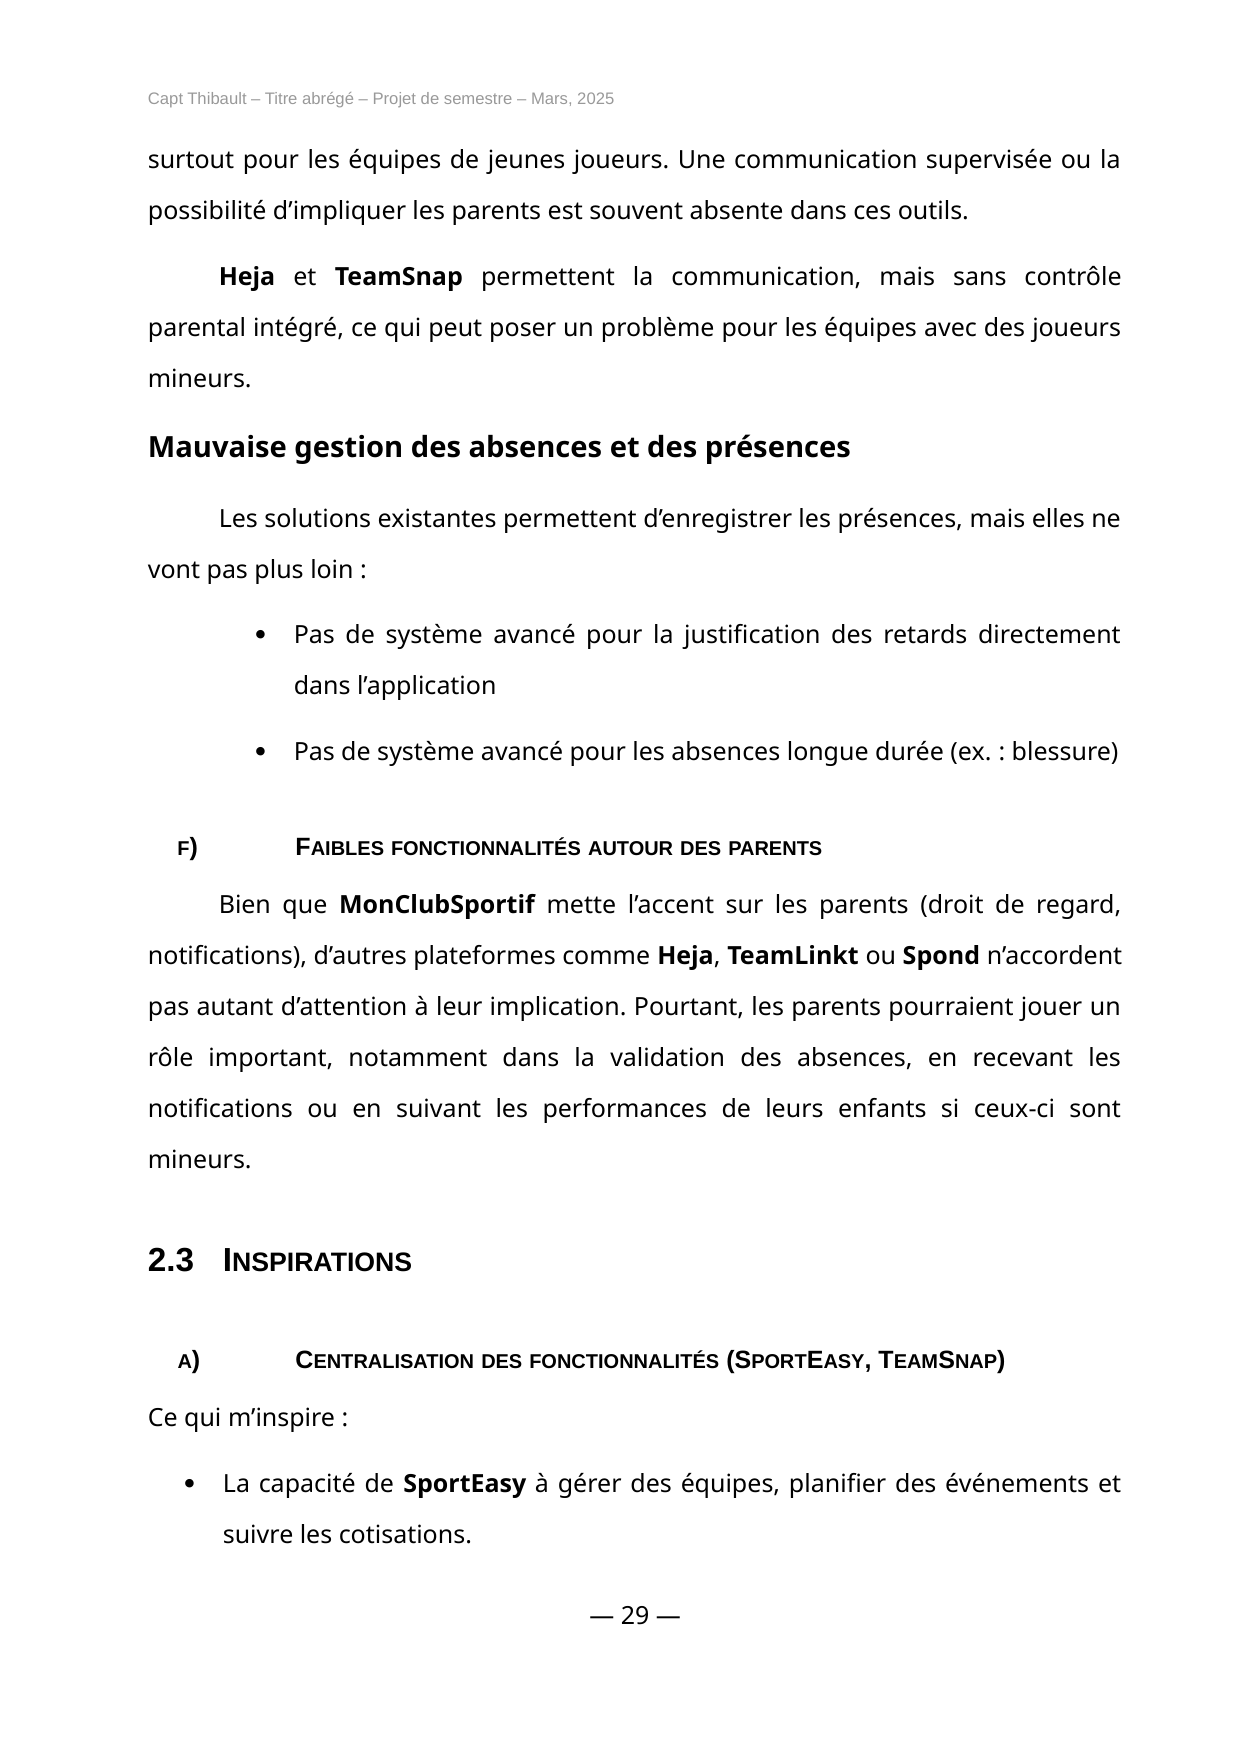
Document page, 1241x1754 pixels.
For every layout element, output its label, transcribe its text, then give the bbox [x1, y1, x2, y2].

text Mauvaise gestion des absences et des présences [148, 426, 1122, 466]
subtitle Centralisation des fonctionnalités (SportEasy, TeamSnap) [177, 1345, 1122, 1374]
subtitle Inspirations [148, 1240, 1122, 1279]
list Pas de système avancé pour la justification des retards directement dans l’application [256, 617, 1122, 702]
text Ce qui m’inspire : [148, 1400, 1122, 1434]
text Heja et TeamSnap permettent la communication, mais sans contrôle parental intégré, ce qui peut poser un problème pour les équipes avec des joueurs mineurs. [148, 258, 1122, 394]
list La capacité de SportEasy à gérer des équipes, planifier des événements et suivre les cotisations. [185, 1466, 1122, 1551]
list Pas de système avancé pour les absences longue durée (ex. : blessure) [256, 733, 1122, 768]
text Les solutions existantes permettent d’enregistrer les présences, mais elles ne vont pas plus loin : [148, 500, 1122, 585]
subtitle Faibles fonctionnalités autour des parents [177, 832, 1122, 861]
text Bien que MonClubSportif mette l’accent sur les parents (droit de regard, notifications), d’autres plateformes comme Heja, TeamLinkt ou Spond n’accordent pas autant d’attention à leur implication. Pourtant, les parents pourraient jouer un rôle important, notamment dans la validation des absences, en recevant les notifications ou en suivant les performances de leurs enfants si ceux-ci sont mineurs. [148, 887, 1122, 1176]
